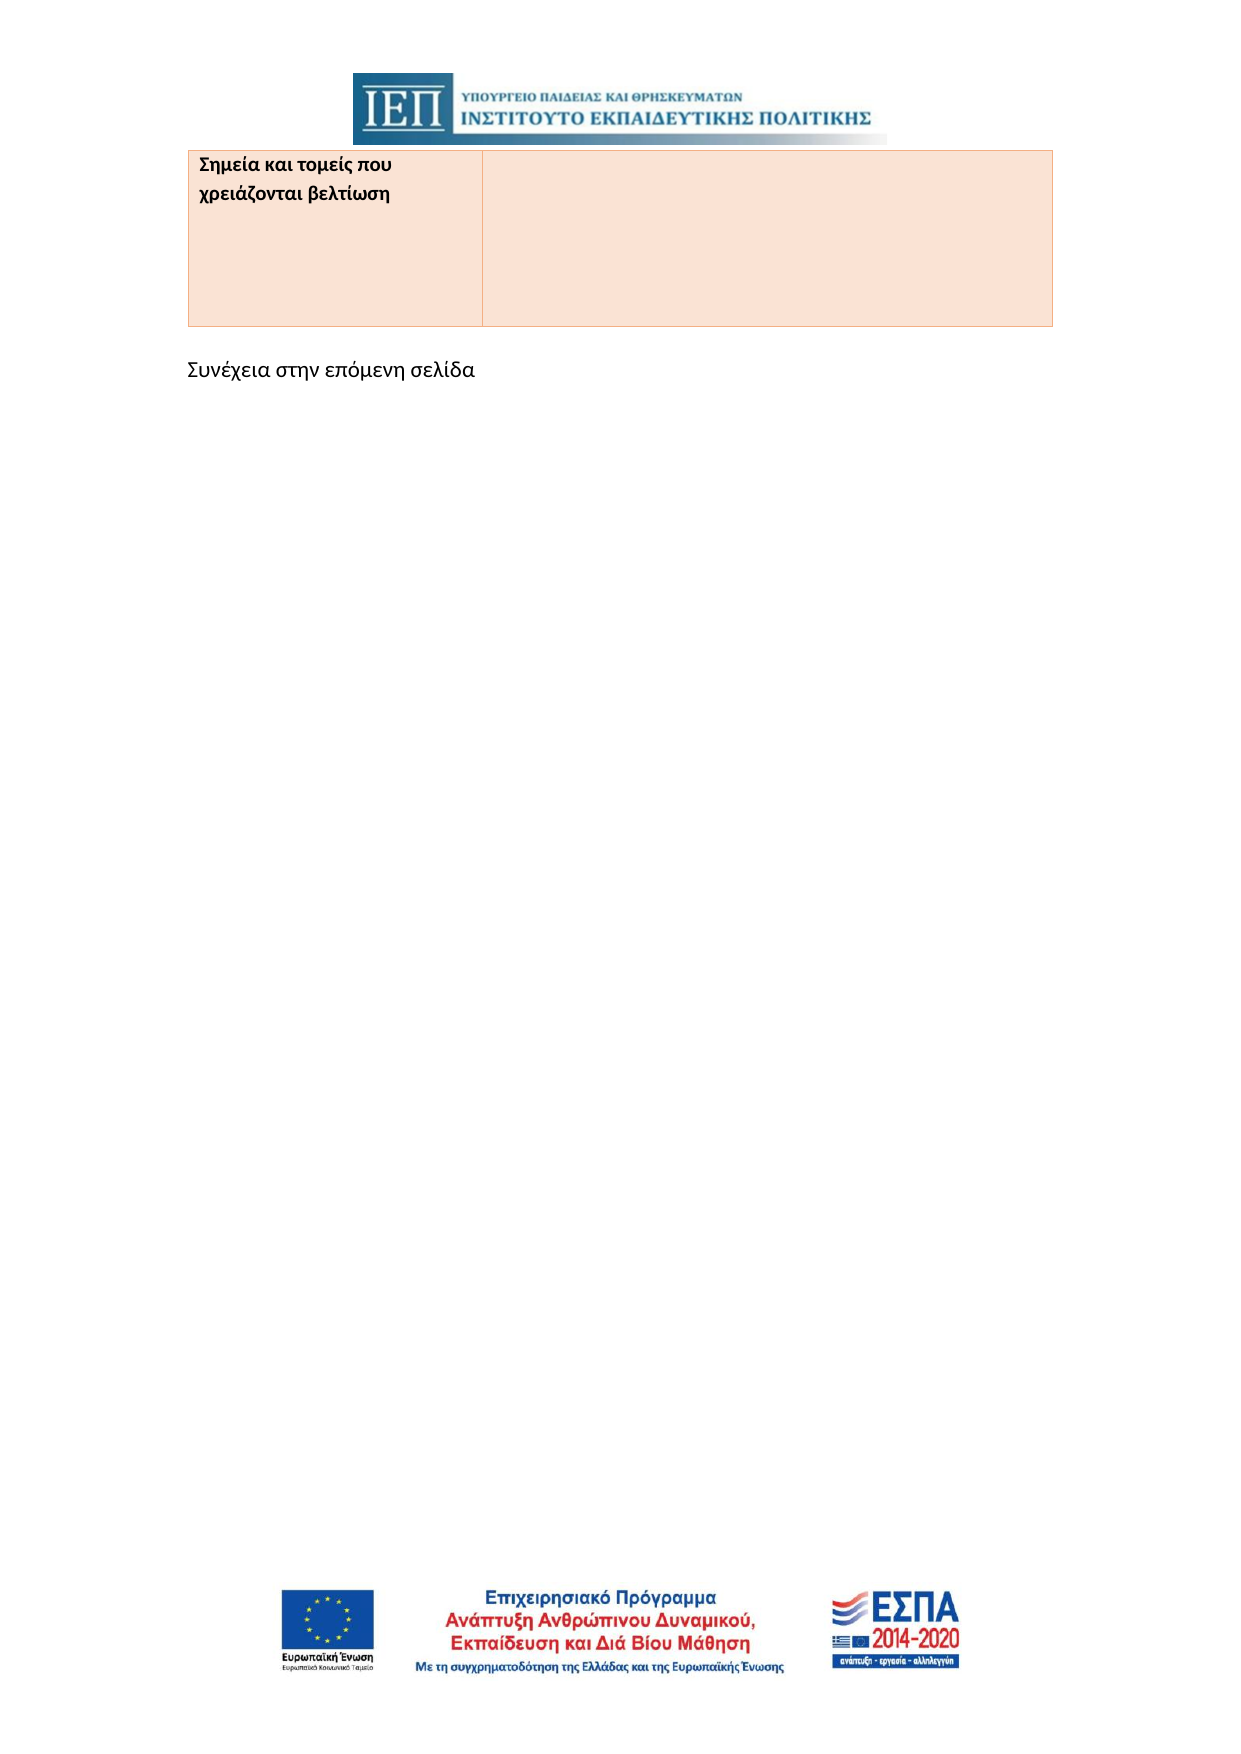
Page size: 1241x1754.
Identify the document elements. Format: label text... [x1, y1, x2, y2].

text Συνέχεια στην επόμενη σελίδα [187, 355, 1053, 383]
table_cell [483, 151, 1052, 326]
picture [260, 1582, 980, 1681]
picture [353, 73, 888, 145]
table_cell Σημεία και τομείς που χρειάζονται βελτίωση [189, 151, 482, 326]
